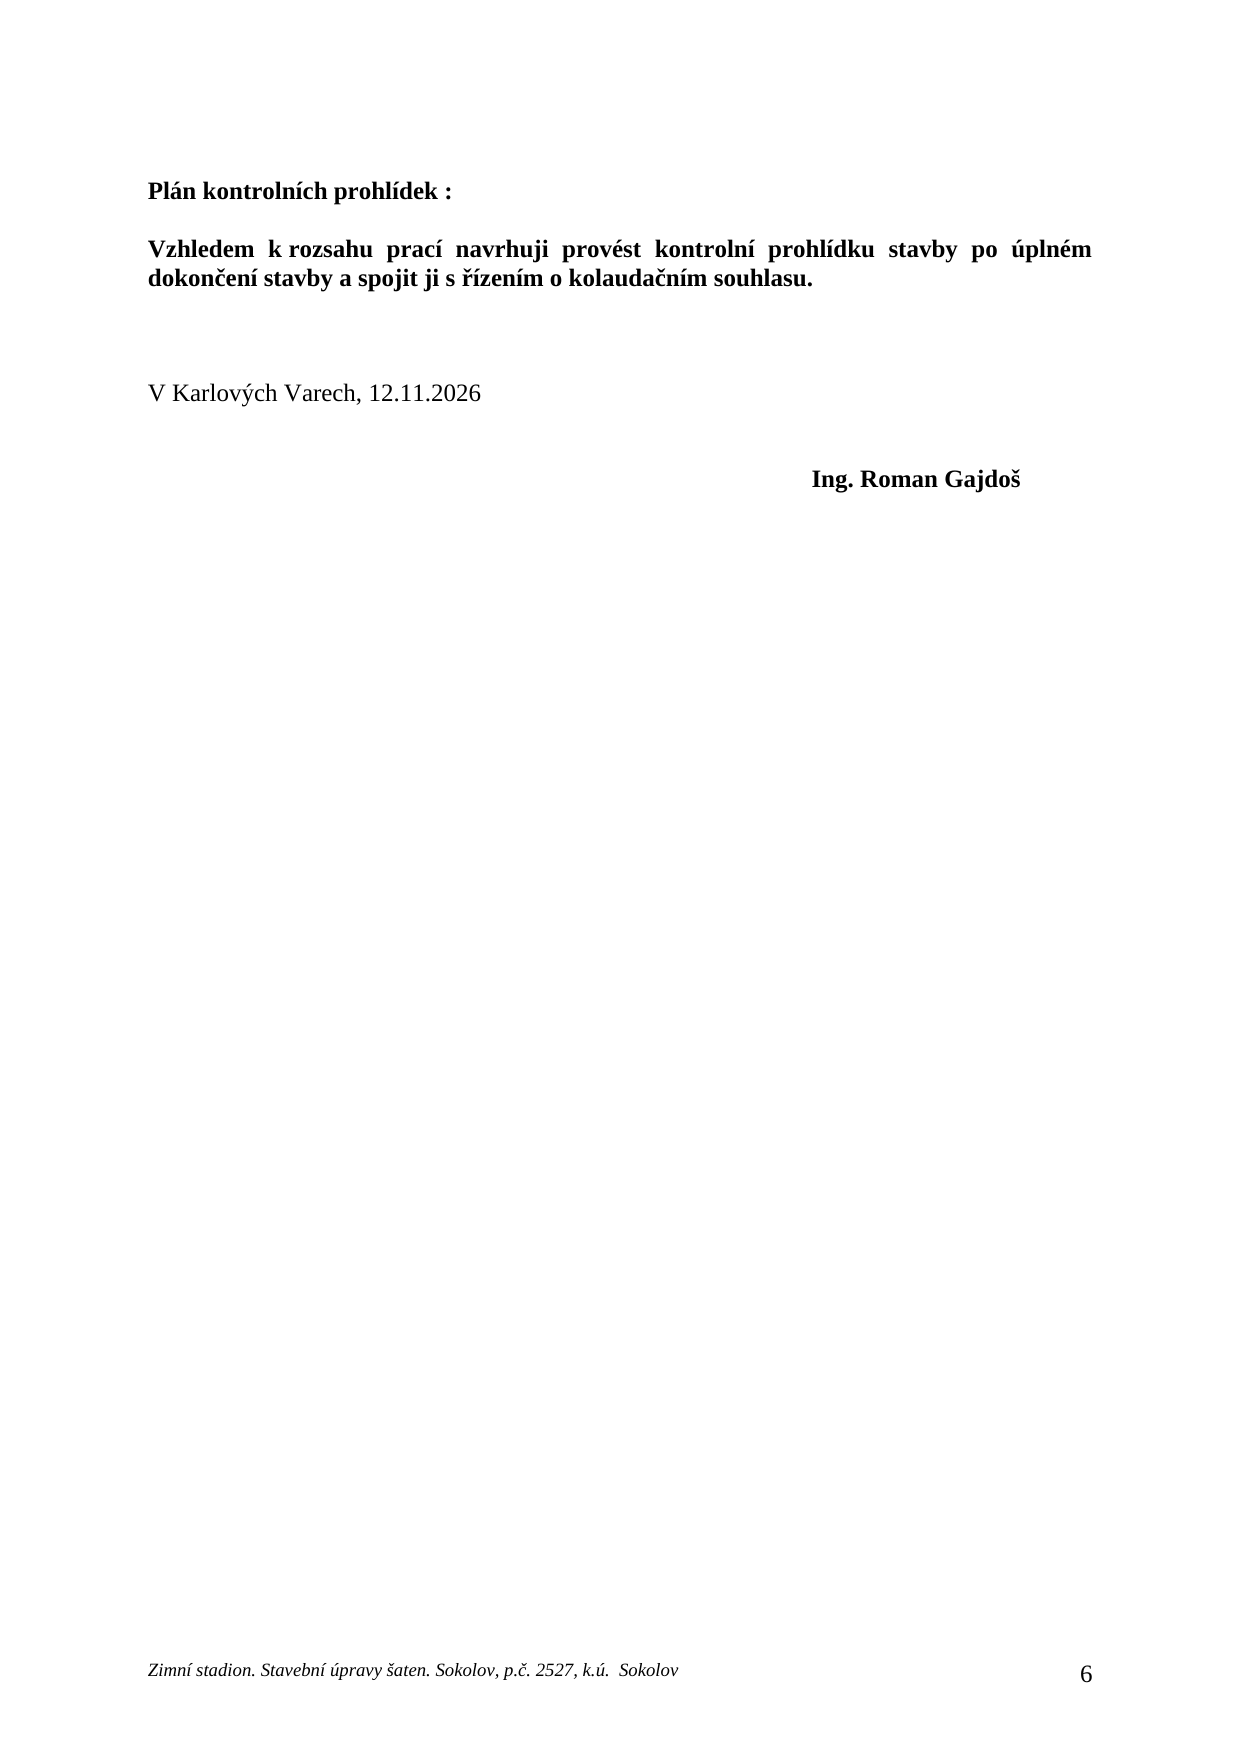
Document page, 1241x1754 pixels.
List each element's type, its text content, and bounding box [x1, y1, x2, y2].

text V Karlových Varech, 22.3.2018 [148, 378, 1093, 406]
text Vzhledem k rozsahu prací navrhuji provést kontrolní prohlídku stavby po úplném dokončení stavby a spojit ji s řízením o kolaudačním souhlasu. [148, 234, 1093, 291]
text Plán kontrolních prohlídek : [148, 176, 1093, 205]
text Ing. Roman Gajdoš [738, 464, 1093, 493]
